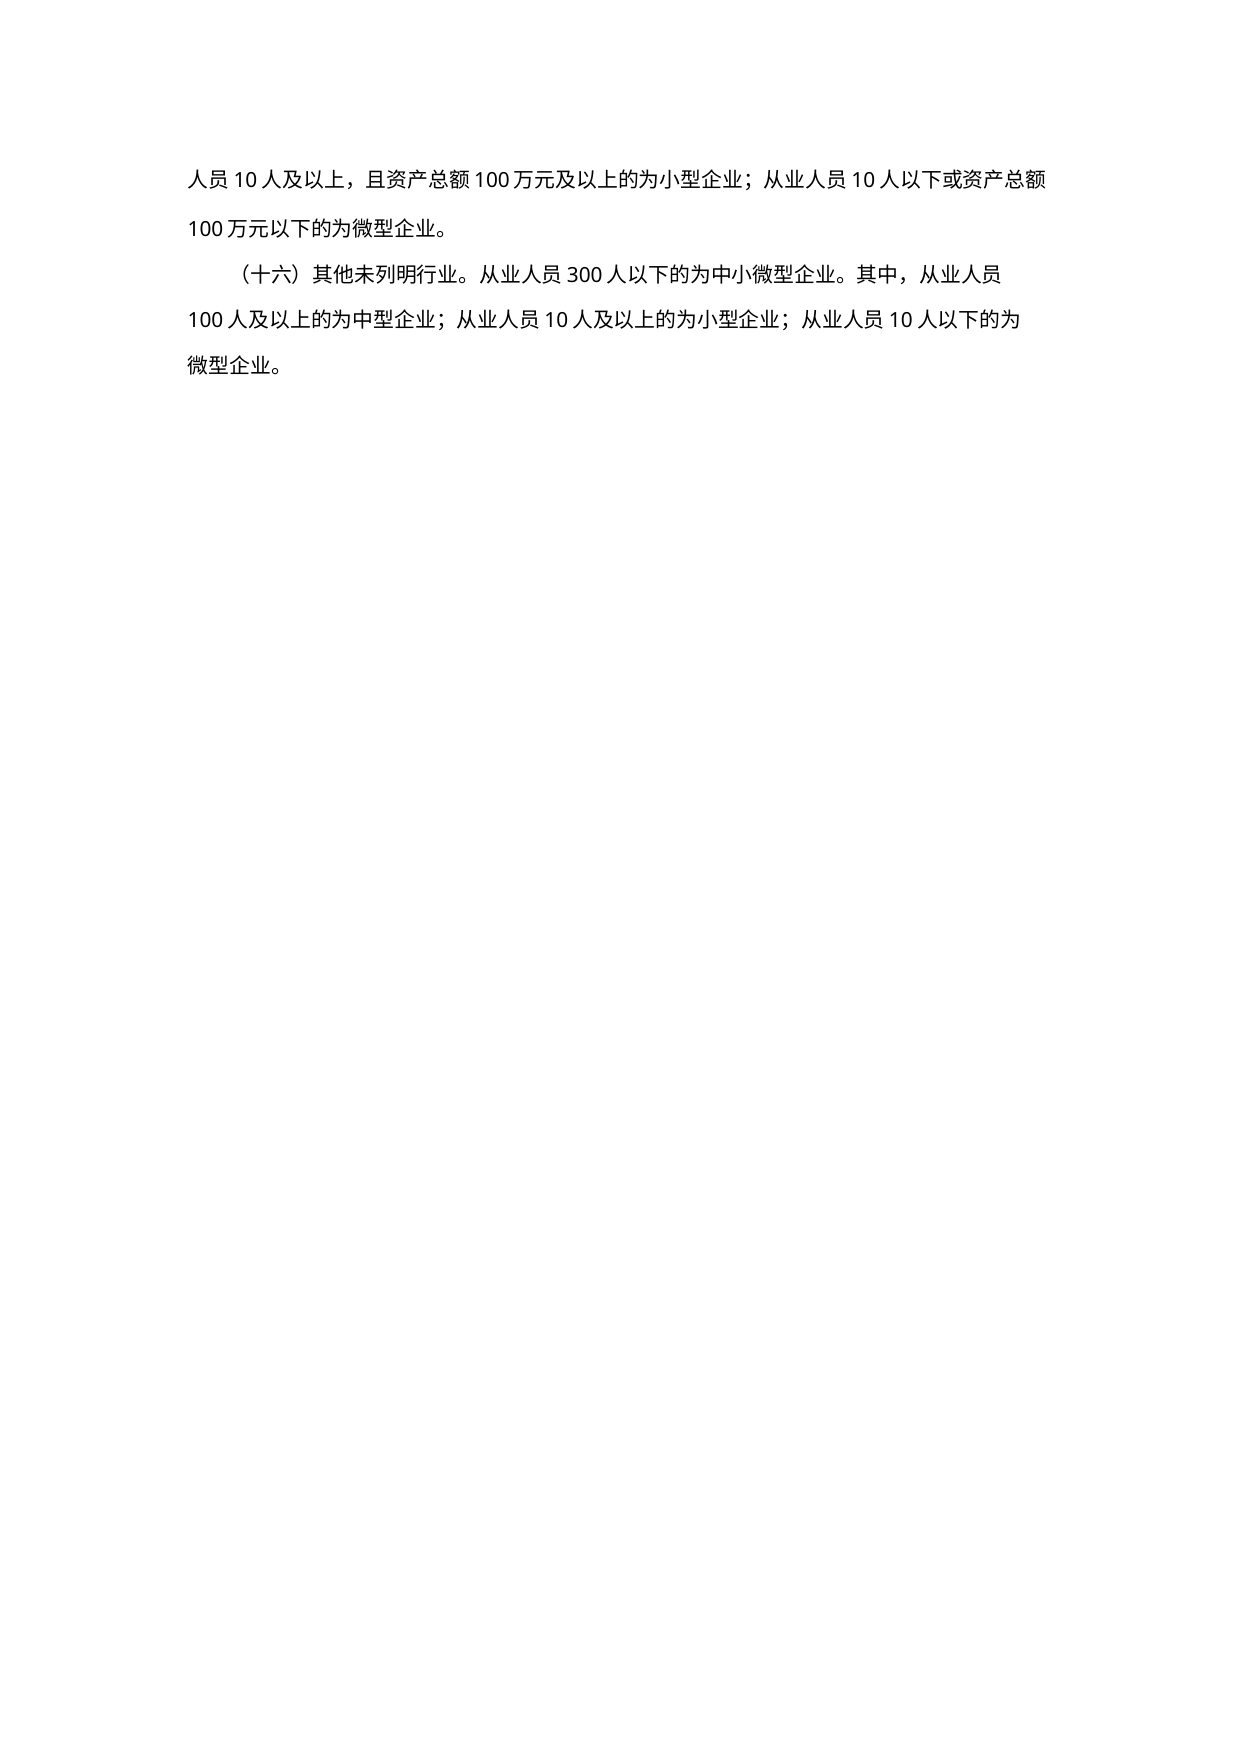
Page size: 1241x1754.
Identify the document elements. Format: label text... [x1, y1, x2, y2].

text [187, 162, 1053, 243]
text （十六）其他未列明行业。从业人员300人以下的为中小微型企业。其中，从业人员100人及以上的为中型企业；从业人员10人及以上的为小型企业；从业人员10人以下的为微型企业。 [187, 258, 1038, 379]
